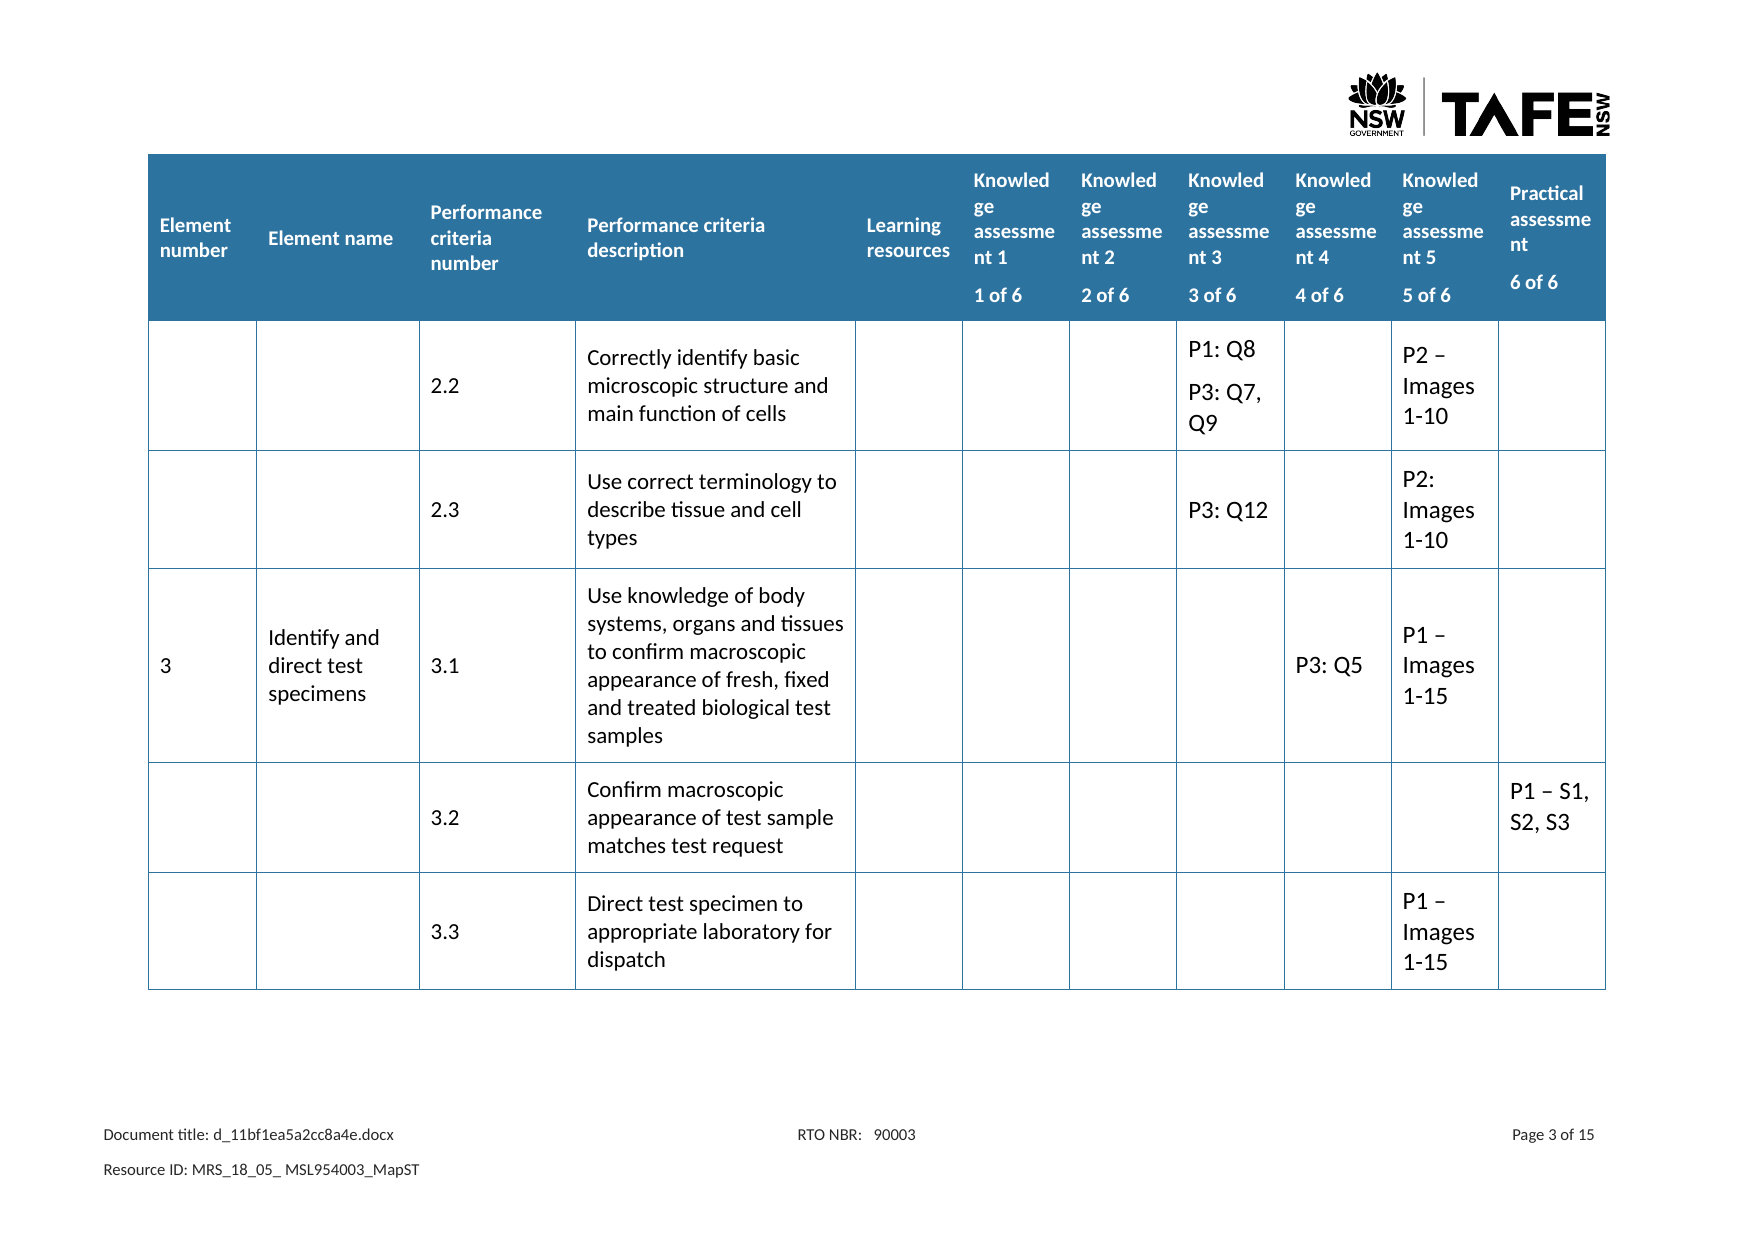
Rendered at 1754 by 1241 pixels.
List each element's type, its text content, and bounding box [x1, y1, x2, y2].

table_cell Identify and direct test specimens [257, 569, 419, 762]
table_header Element number [149, 155, 256, 320]
table_cell [1499, 451, 1605, 567]
picture [1348, 71, 1610, 137]
table_cell [963, 321, 1069, 450]
table_cell 3.3 [420, 873, 575, 989]
table_cell [149, 451, 256, 567]
table_cell [856, 321, 962, 450]
table_cell [1392, 763, 1498, 872]
table_cell [149, 321, 256, 450]
table_cell [963, 873, 1069, 989]
table_cell [1177, 763, 1284, 872]
table_cell P3: Q5 [1285, 569, 1391, 762]
table_cell Confirm macroscopic appearance of test sample matches test request [576, 763, 855, 872]
table_cell [257, 451, 419, 567]
table_cell [1177, 569, 1284, 762]
table_cell [1070, 451, 1176, 567]
table_cell [1070, 321, 1176, 450]
table_cell [257, 321, 419, 450]
table_cell [1177, 873, 1284, 989]
table_header Knowledge assessment 1 1 of 6 [963, 155, 1069, 320]
table_cell P3: Q12 [1177, 451, 1284, 567]
table_cell [1285, 321, 1391, 450]
table_header Element name [257, 155, 419, 320]
table_cell Direct test specimen to appropriate laboratory for dispatch [576, 873, 855, 989]
table_cell P2: Images 1-10 [1392, 451, 1498, 567]
table_cell 2.3 [420, 451, 575, 567]
table_cell [856, 569, 962, 762]
table_cell Correctly identify basic microscopic structure and main function of cells [576, 321, 855, 450]
table_cell [1285, 873, 1391, 989]
table_header Knowledge assessment 4 4 of 6 [1285, 155, 1391, 320]
table_cell P1 – Images 1-15 [1392, 873, 1498, 989]
table_cell Use knowledge of body systems, organs and tissues to confirm macroscopic appearance of fresh, fixed and treated biological test samples [576, 569, 855, 762]
table_cell [1499, 321, 1605, 450]
table_header Knowledge assessment 3 3 of 6 [1177, 155, 1284, 320]
table_cell [963, 569, 1069, 762]
table_cell 3 [149, 569, 256, 762]
table_header Learning resources [856, 155, 962, 320]
table_cell P1: Q8 P3: Q7, Q9 [1177, 321, 1284, 450]
table_header Performance criteria description [576, 155, 855, 320]
table_header Knowledge assessment 2 2 of 6 [1070, 155, 1176, 320]
table_cell [257, 873, 419, 989]
table_cell [963, 763, 1069, 872]
table_cell [1285, 451, 1391, 567]
table_cell [1070, 763, 1176, 872]
table_cell [1070, 873, 1176, 989]
table_cell 2.2 [420, 321, 575, 450]
table_cell [1499, 873, 1605, 989]
table_header Performance criteria number [420, 155, 575, 320]
table_cell [1070, 569, 1176, 762]
table_cell [149, 873, 256, 989]
table_cell Use correct terminology to describe tissue and cell types [576, 451, 855, 567]
table_header Knowledge assessment 5 5 of 6 [1392, 155, 1498, 320]
table_cell [149, 763, 256, 872]
table_header Practical assessment 6 of 6 [1499, 155, 1605, 320]
table_cell 3.1 [420, 569, 575, 762]
table_cell P1 – S1, S2, S3 [1499, 763, 1605, 872]
table_cell P1 – Images 1-15 [1392, 569, 1498, 762]
table_cell P2 – Images 1-10 [1392, 321, 1498, 450]
table_cell [856, 763, 962, 872]
table_cell [1499, 569, 1605, 762]
table_cell [856, 451, 962, 567]
table_cell [963, 451, 1069, 567]
table_cell [257, 763, 419, 872]
table_cell [856, 873, 962, 989]
table_cell 3.2 [420, 763, 575, 872]
table_cell [1285, 763, 1391, 872]
